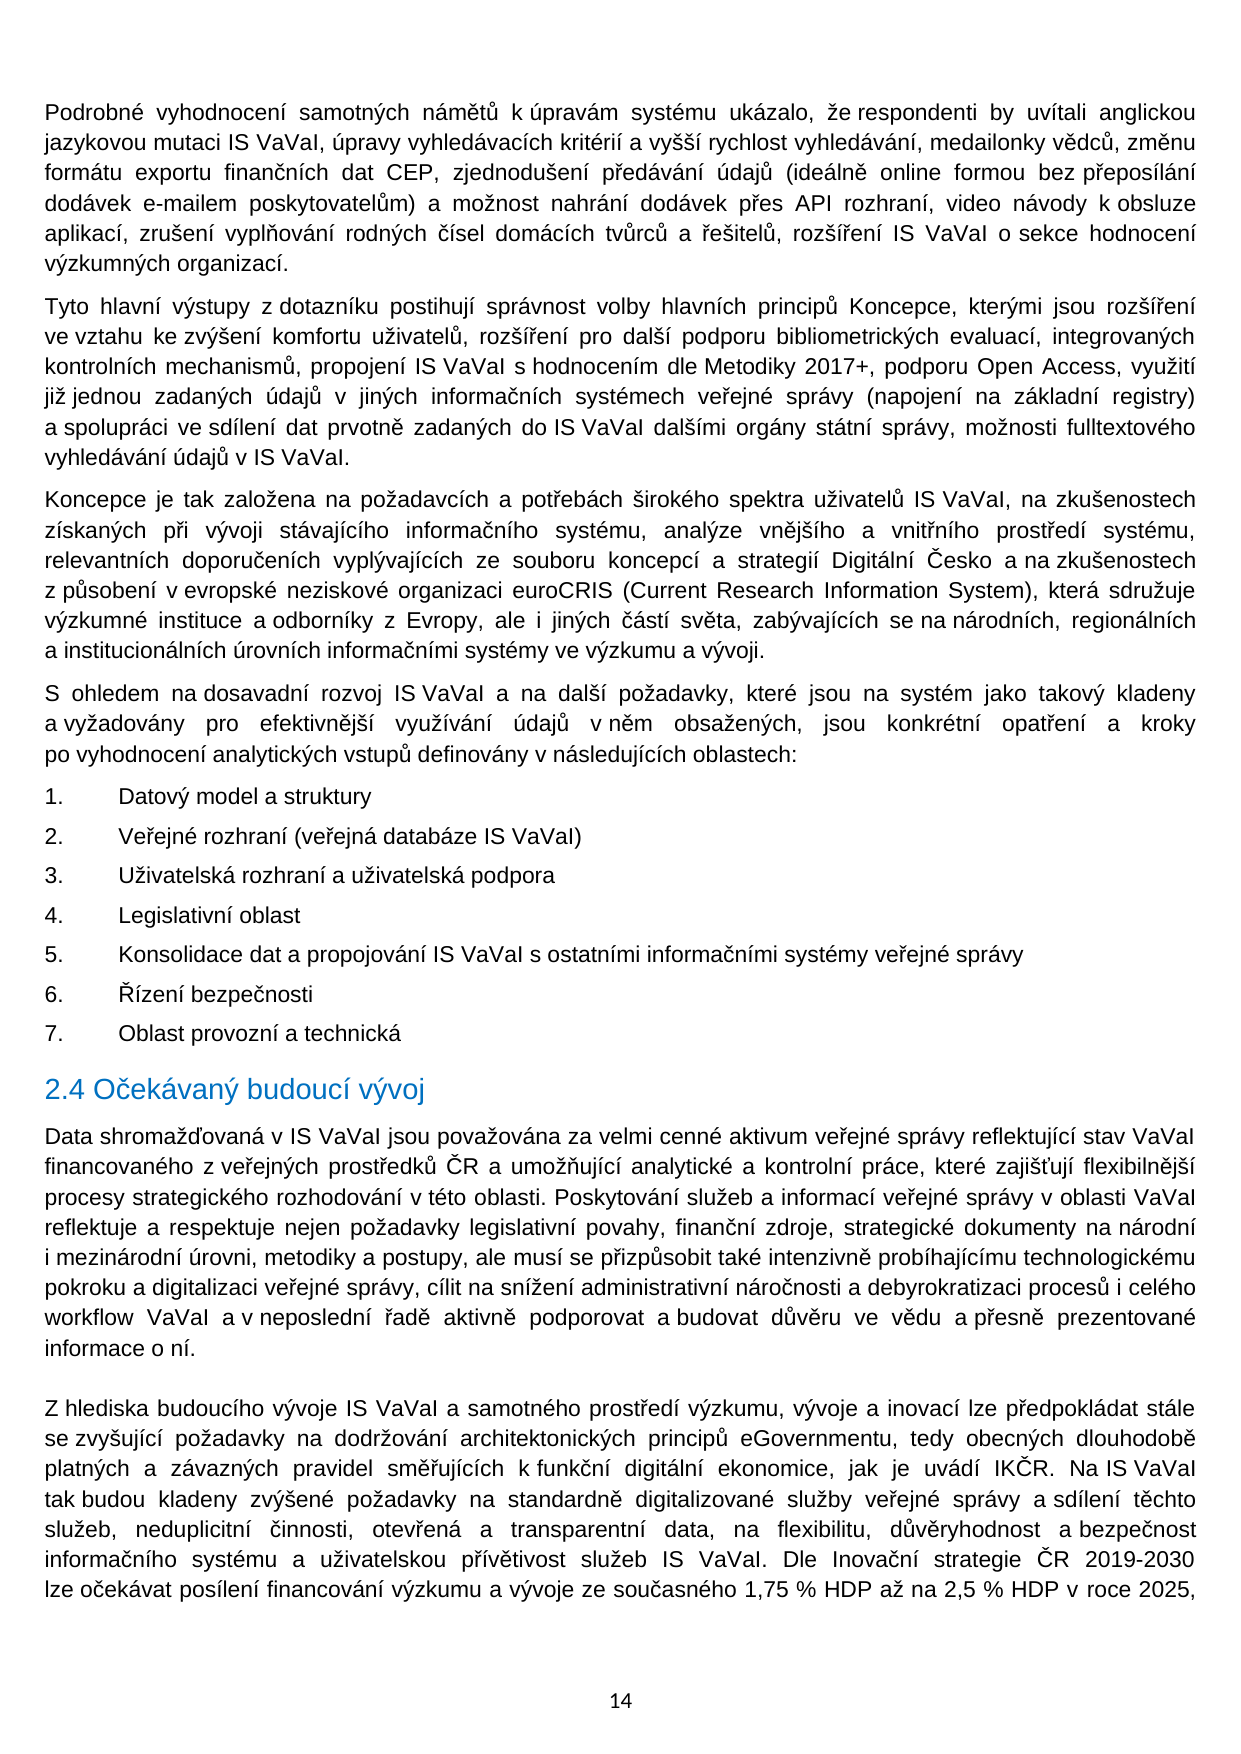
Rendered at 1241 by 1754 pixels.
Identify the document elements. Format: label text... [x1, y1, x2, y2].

text Koncepce je tak založena na požadavcích a potřebách širokého spektra uživatelů IS VaVaI, na zkušenostech získaných při vývoji stávajícího informačního systému, analýze vnějšího a vnitřního prostředí systému, relevantních doporučeních vyplývajících ze souboru koncepcí a strategií Digitální Česko a na zkušenostech z působení v evropské neziskové organizaci euroCRIS (Current Research Information System), která sdružuje výzkumné instituce a odborníky z Evropy, ale i jiných částí světa, zabývajících se na národních, regionálních a institucionálních úrovních informačními systémy ve výzkumu a vývoji. [44, 486, 1196, 664]
text 1. Datový model a struktury [44, 783, 1196, 809]
text 7. Oblast provozní a technická [44, 1020, 1196, 1046]
text Podrobné vyhodnocení samotných námětů k úpravám systému ukázalo, že respondenti by uvítali anglickou jazykovou mutaci IS VaVaI, úpravy vyhledávacích kritérií a vyšší rychlost vyhledávání, medailonky vědců, změnu formátu exportu finančních dat CEP, zjednodušení předávání údajů (ideálně online formou bez přeposílání dodávek e-mailem poskytovatelům) a možnost nahrání dodávek přes API rozhraní, video návody k obsluze aplikací, zrušení vyplňování rodných čísel domácích tvůrců a řešitelů, rozšíření IS VaVaI o sekce hodnocení výzkumných organizací. [44, 99, 1196, 276]
subtitle 2.4 Očekávaný budoucí vývoj [44, 1072, 1196, 1106]
text 4. Legislativní oblast [44, 902, 1196, 928]
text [44, 1395, 1196, 1603]
text 6. Řízení bezpečnosti [44, 981, 1196, 1007]
text Data shromažďovaná v IS VaVaI jsou považována za velmi cenné aktivum veřejné správy reflektující stav VaVaI financovaného z veřejných prostředků ČR a umožňující analytické a kontrolní práce, které zajišťují flexibilnější procesy strategického rozhodování v této oblasti. Poskytování služeb a informací veřejné správy v oblasti VaVaI reflektuje a respektuje nejen požadavky legislativní povahy, finanční zdroje, strategické dokumenty na národní i mezinárodní úrovni, metodiky a postupy, ale musí se přizpůsobit také intenzivně probíhajícímu technologickému pokroku a digitalizaci veřejné správy, cílit na snížení administrativní náročnosti a debyrokratizaci procesů i celého workflow VaVaI a v neposlední řadě aktivně podporovat a budovat důvěru ve vědu a přesně prezentované informace o ní. [44, 1123, 1196, 1361]
text S ohledem na dosavadní rozvoj IS VaVaI a na další požadavky, které jsou na systém jako takový kladeny a vyžadovány pro efektivnější využívání údajů v něm obsažených, jsou konkrétní opatření a kroky po vyhodnocení analytických vstupů definovány v následujících oblastech: [44, 680, 1196, 767]
text 3. Uživatelská rozhraní a uživatelská podpora [44, 862, 1196, 888]
text Tyto hlavní výstupy z dotazníku postihují správnost volby hlavních principů Koncepce, kterými jsou rozšíření ve vztahu ke zvýšení komfortu uživatelů, rozšíření pro další podporu bibliometrických evaluací, integrovaných kontrolních mechanismů, propojení IS VaVaI s hodnocením dle Metodiky 2017+, podporu Open Access, využití již jednou zadaných údajů v jiných informačních systémech veřejné správy (napojení na základní registry) a spolupráci ve sdílení dat prvotně zadaných do IS VaVaI dalšími orgány státní správy, možnosti fulltextového vyhledávání údajů v IS VaVaI. [44, 293, 1196, 470]
text 5. Konsolidace dat a propojování IS VaVaI s ostatními informačními systémy veřejné správy [44, 941, 1196, 967]
text 2. Veřejné rozhraní (veřejná databáze IS VaVaI) [44, 823, 1196, 849]
